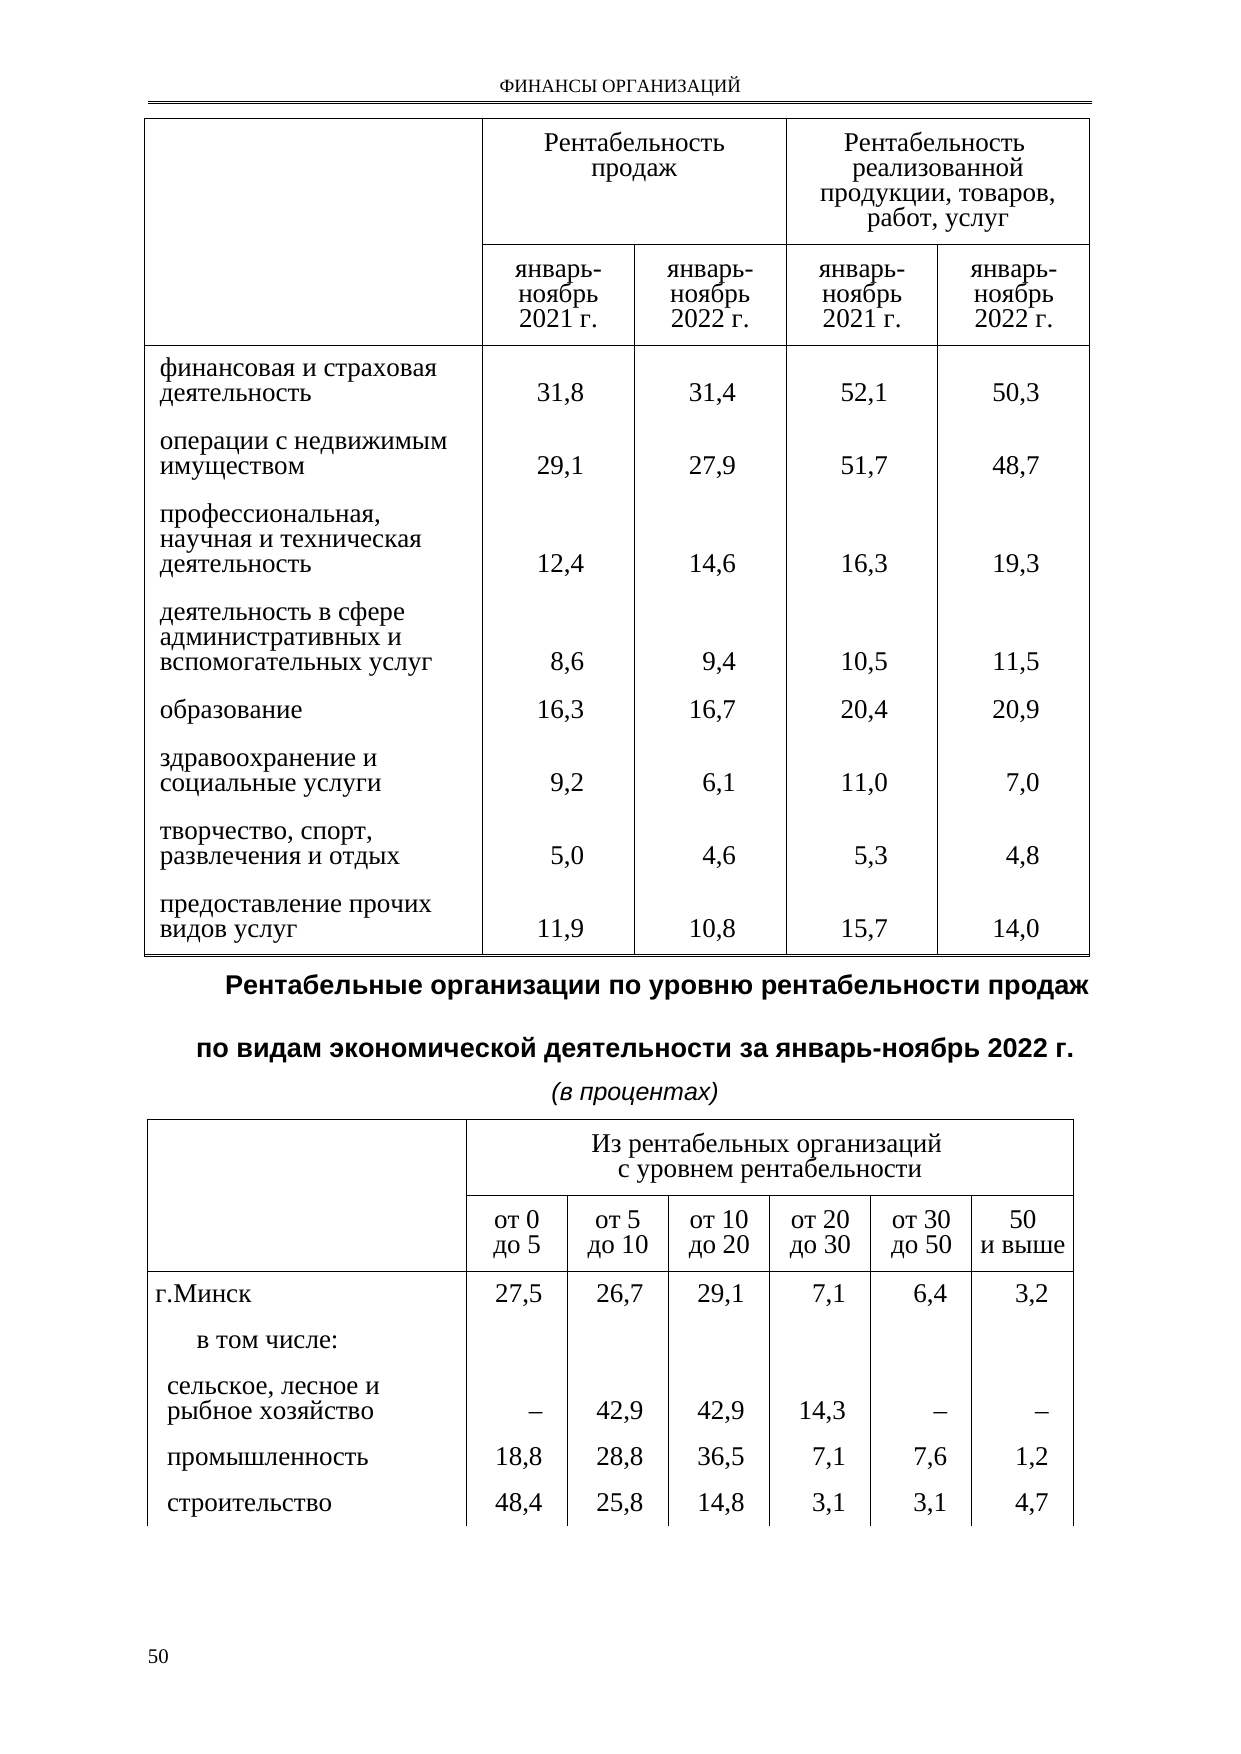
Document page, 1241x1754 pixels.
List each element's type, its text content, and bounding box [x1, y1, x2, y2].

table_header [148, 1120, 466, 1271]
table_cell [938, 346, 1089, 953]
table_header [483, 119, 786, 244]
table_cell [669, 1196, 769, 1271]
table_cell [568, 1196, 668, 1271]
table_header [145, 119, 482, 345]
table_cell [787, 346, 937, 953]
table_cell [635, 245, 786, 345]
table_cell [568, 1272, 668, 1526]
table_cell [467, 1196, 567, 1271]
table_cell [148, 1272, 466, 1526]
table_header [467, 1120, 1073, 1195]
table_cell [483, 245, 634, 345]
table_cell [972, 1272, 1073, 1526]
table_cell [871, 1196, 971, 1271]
text Рентабельные организации по уровню рентабельности продаж по видам экономической деятельности за январь-ноябрь 2022 г. [148, 969, 1092, 1063]
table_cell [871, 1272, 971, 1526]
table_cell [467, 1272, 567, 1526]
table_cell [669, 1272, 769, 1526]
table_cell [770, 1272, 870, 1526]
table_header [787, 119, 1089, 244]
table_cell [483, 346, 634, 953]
text (в процентах) [148, 1075, 1092, 1107]
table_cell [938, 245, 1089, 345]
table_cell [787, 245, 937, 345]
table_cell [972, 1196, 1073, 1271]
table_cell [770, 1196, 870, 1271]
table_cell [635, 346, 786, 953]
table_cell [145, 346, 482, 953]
